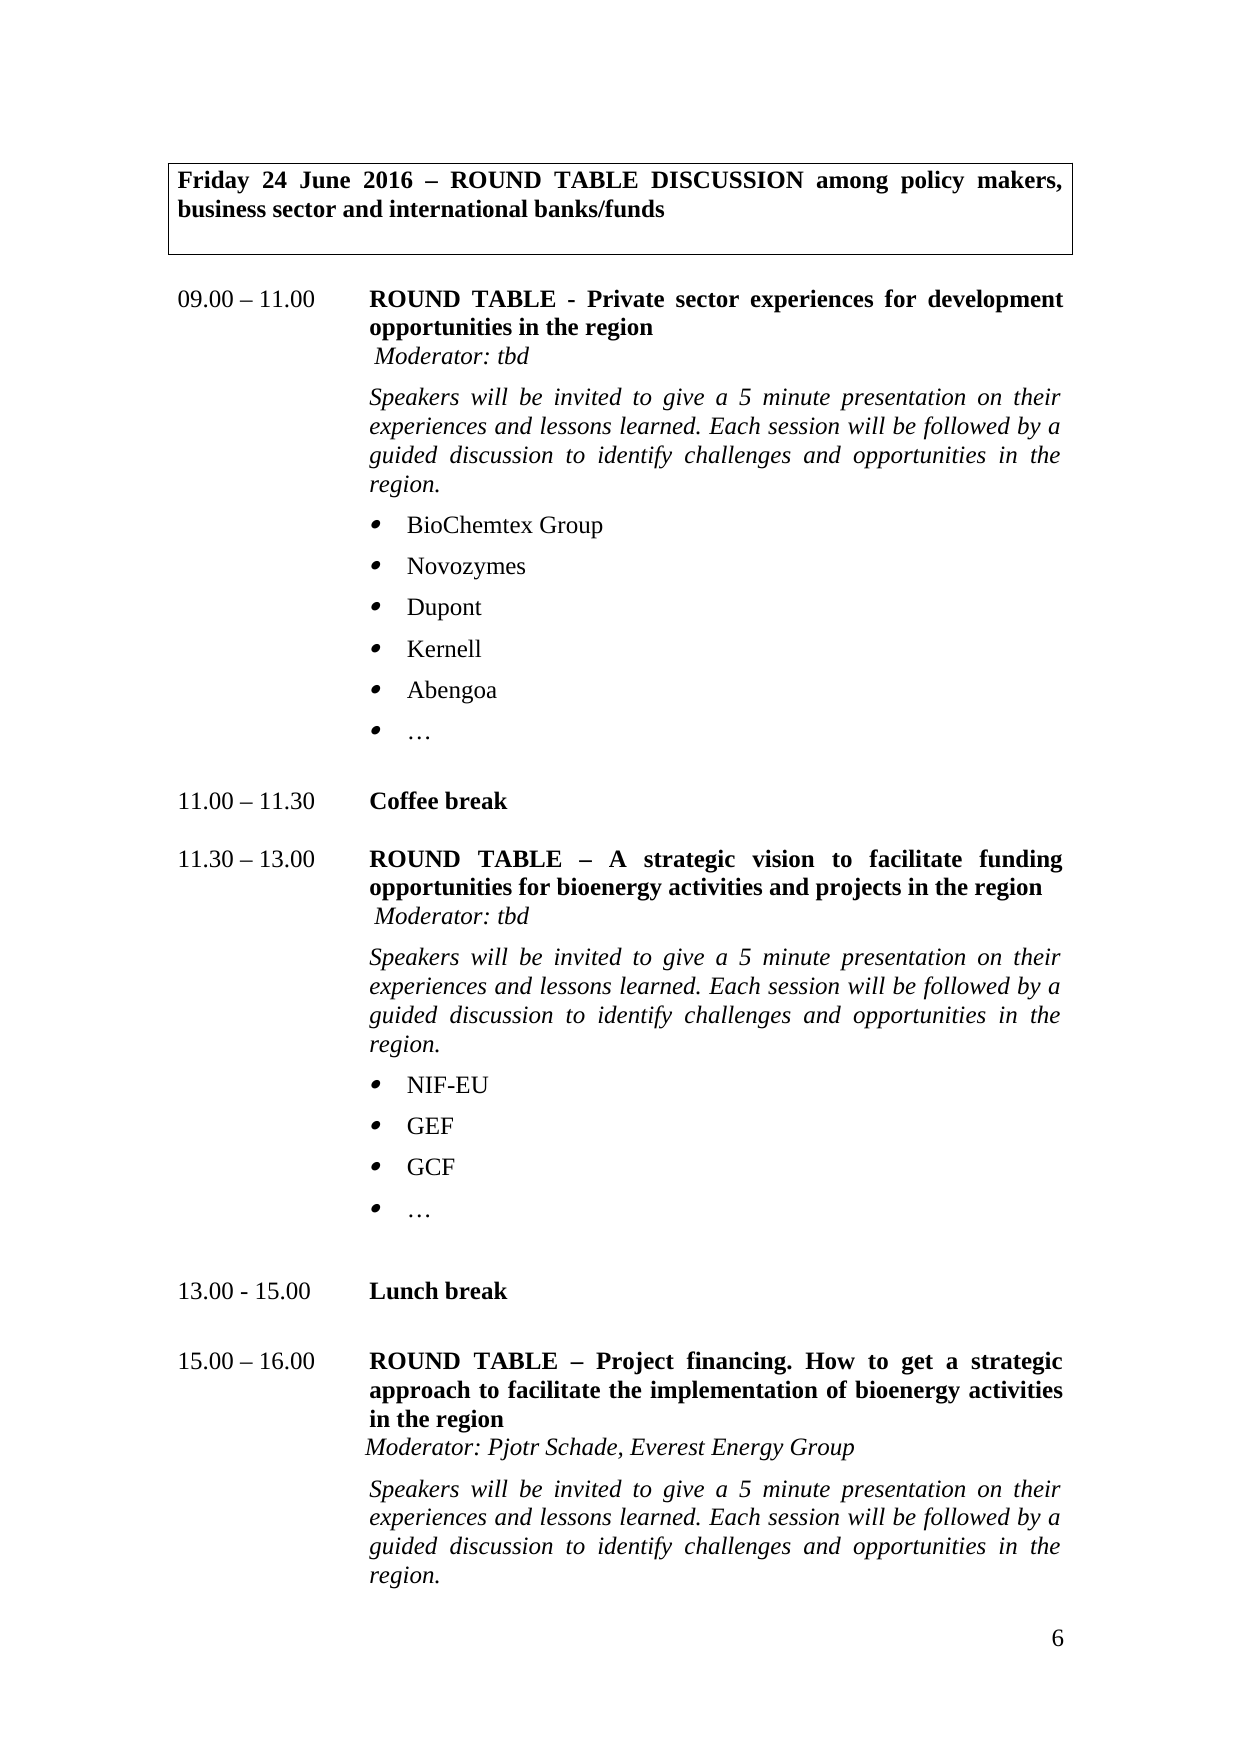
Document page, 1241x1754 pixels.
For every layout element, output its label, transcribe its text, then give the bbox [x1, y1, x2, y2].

list NIF-EU [369, 1070, 1064, 1099]
text Moderator: tbd [369, 341, 1064, 370]
text 13.00 - 15.00 Lunch break [177, 1276, 1064, 1305]
list … [369, 1194, 1064, 1222]
list Kernell [369, 634, 1064, 662]
text 11.30 – 13.00 ROUND TABLE – A strategic vision to facilitate funding opportunities for bioenergy activities and projects in the region [177, 844, 1064, 901]
text Moderator: tbd [369, 901, 1064, 930]
text 11.00 – 11.30 Coffee break [177, 786, 1064, 815]
text Friday 24 June 2016 – ROUND TABLE DISCUSSION among policy makers, business sector and international banks/funds [169, 164, 1072, 223]
text Speakers will be invited to give a 5 minute presentation on their experiences and lessons learned. Each session will be followed by a guided discussion to identify challenges and opportunities in the region. [369, 942, 1064, 1057]
list GEF [369, 1111, 1064, 1140]
text Speakers will be invited to give a 5 minute presentation on their experiences and lessons learned. Each session will be followed by a guided discussion to identify challenges and opportunities in the region. [369, 1474, 1064, 1589]
list GCF [369, 1152, 1064, 1181]
list Abengoa [369, 675, 1064, 704]
list Novozymes [369, 551, 1064, 580]
text 09.00 – 11.00 ROUND TABLE - Private sector experiences for development opportunities in the region [177, 284, 1064, 341]
text Moderator: Pjotr Schade, Everest Energy Group [365, 1432, 1064, 1461]
list … [369, 716, 1064, 745]
text 15.00 – 16.00 ROUND TABLE – Project financing. How to get a strategic approach to facilitate the implementation of bioenergy activities in the region [177, 1346, 1064, 1432]
list BioChemtex Group [369, 510, 1064, 539]
list Dupont [369, 592, 1064, 621]
text Speakers will be invited to give a 5 minute presentation on their experiences and lessons learned. Each session will be followed by a guided discussion to identify challenges and opportunities in the region. [369, 382, 1064, 497]
